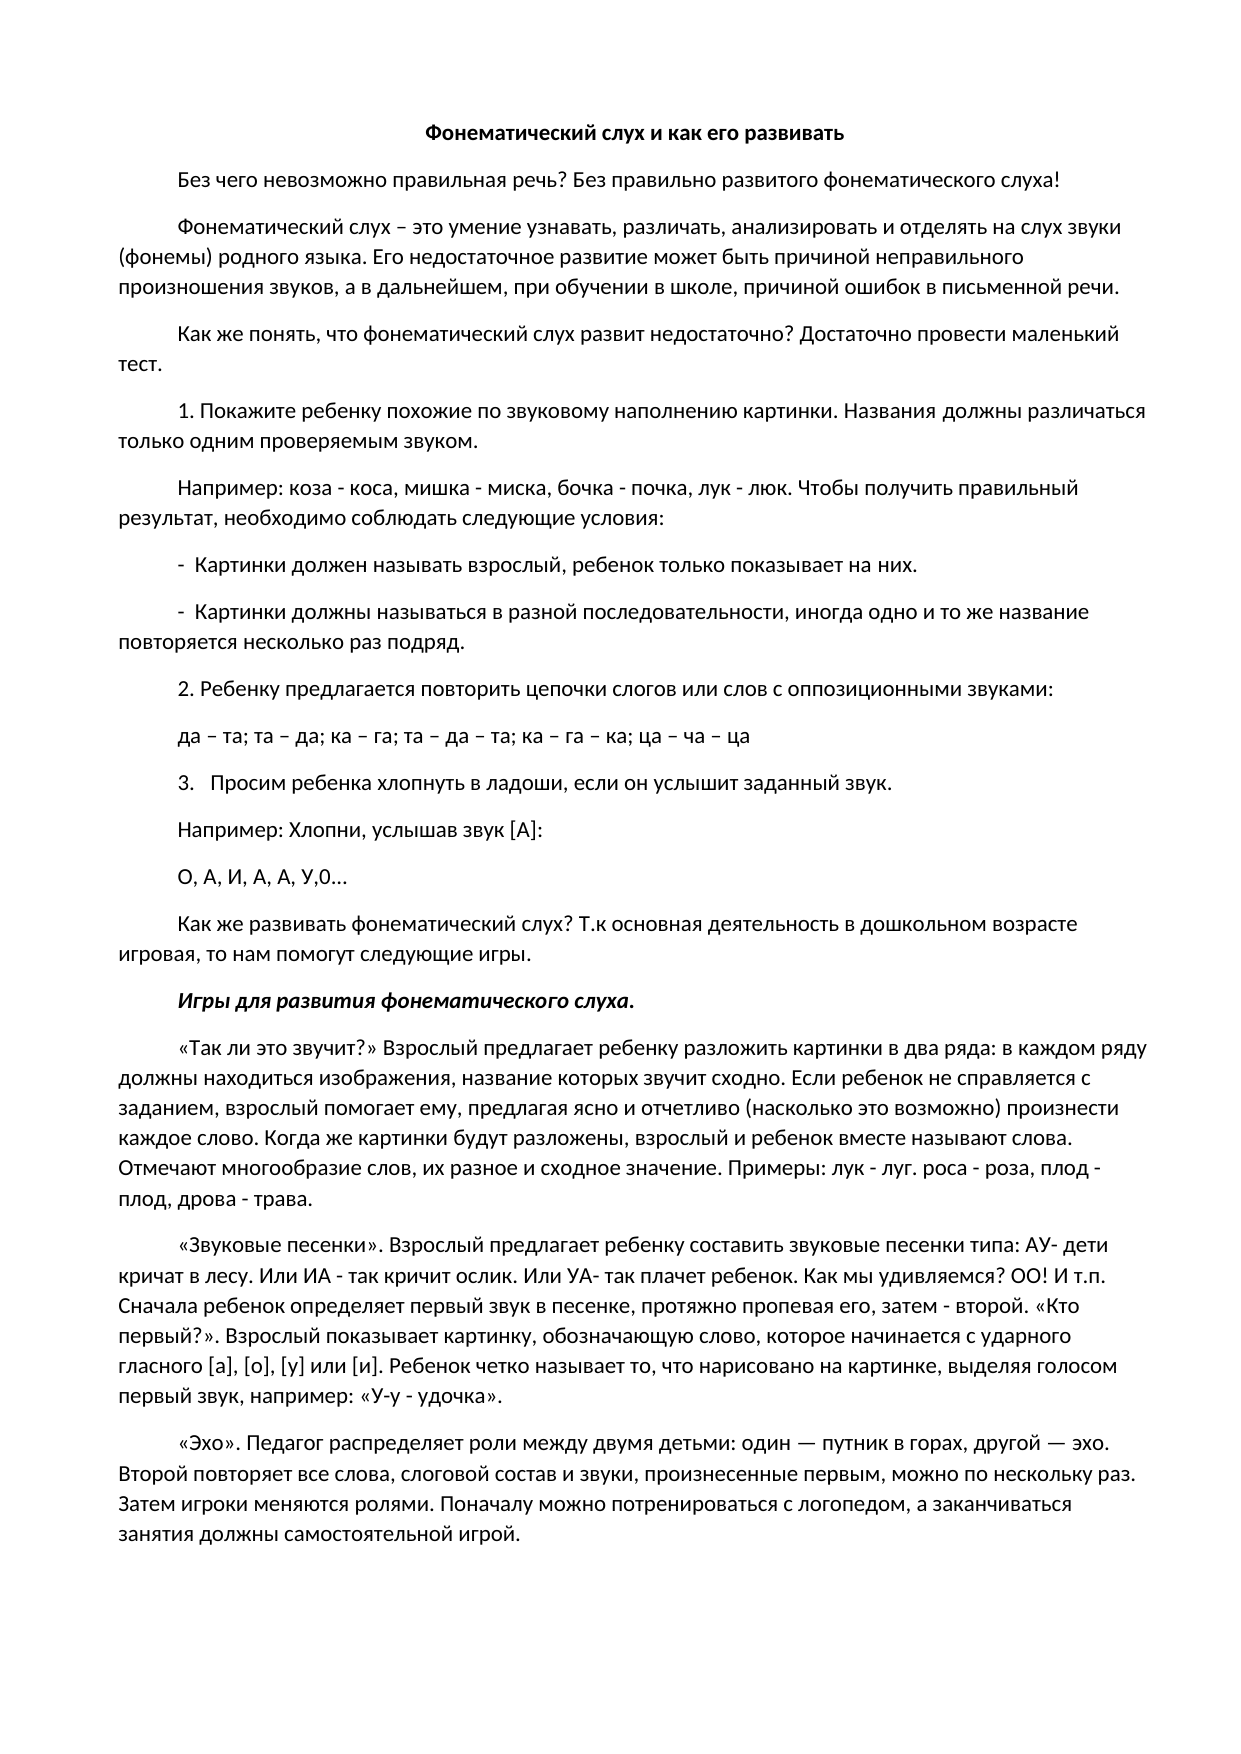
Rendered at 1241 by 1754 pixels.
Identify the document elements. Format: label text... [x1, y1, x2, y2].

text О, А, И, А, А, У,0... [118, 862, 1152, 890]
text 2. Ребенку предлагается повторить цепочки слогов или слов с оппозиционными звуками: [118, 674, 1152, 702]
text Как же понять, что фонематический слух развит недостаточно? Достаточно провести маленький тест. [118, 319, 1152, 377]
text Фонематический слух – это умение узнавать, различать, анализировать и отделять на слух звуки (фонемы) родного языка. Его недостаточное развитие может быть причиной неправильного произношения звуков, а в дальнейшем, при обучении в школе, причиной ошибок в письменной речи. [118, 212, 1152, 300]
text «Эхо». Педагог распределяет роли между двумя детьми: один — путник в горах, другой — эхо. Второй повторяет все слова, слоговой состав и звуки, произнесенные первым, можно по нескольку раз. Затем игроки меняются ролями. Поначалу можно потренироваться с логопедом, а заканчиваться занятия должны самостоятельной игрой. [118, 1428, 1152, 1547]
text Игры для развития фонематического слуха. [118, 986, 1152, 1014]
text - Картинки должны называться в разной последовательности, иногда одно и то же название повторяется несколько раз подряд. [118, 597, 1152, 656]
text 3. Просим ребенка хлопнуть в ладоши, если он услышит заданный звук. [118, 768, 1152, 796]
text «Так ли это звучит?» Взрослый предлагает ребенку разложить картинки в два ряда: в каждом ряду должны находиться изображения, название которых звучит сходно. Если ребенок не справляется с заданием, взрослый помогает ему, предлагая ясно и отчетливо (насколько это возможно) произнести каждое слово. Когда же картинки будут разложены, взрослый и ребенок вместе называют слова. Отмечают многообразие слов, их разное и сходное значение. Примеры: лук - луг. роса - роза, плод - плод, дрова - трава. [118, 1033, 1152, 1212]
text Как же развивать фонематический слух? Т.к основная деятельность в дошкольном возрасте игровая, то нам помогут следующие игры. [118, 909, 1152, 967]
text Например: Хлопни, услышав звук [А]: [118, 815, 1152, 843]
text Фонематический слух и как его развивать [118, 118, 1152, 146]
text Например: коза - коса, мишка - миска, бочка - почка, лук - люк. Чтобы получить правильный результат, необходимо соблюдать следующие условия: [118, 473, 1152, 532]
text - Картинки должен называть взрослый, ребенок только показывает на них. [118, 550, 1152, 578]
text 1. Покажите ребенку похожие по звуковому наполнению картинки. Названия должны различаться только одним проверяемым звуком. [118, 396, 1152, 454]
text да – та; та – да; ка – га; та – да – та; ка – га – ка; ца – ча – ца [118, 721, 1152, 749]
text «Звуковые песенки». Взрослый предлагает ребенку составить звуковые песенки типа: АУ- дети кричат в лесу. Или ИА - так кричит ослик. Или УА- так плачет ребенок. Как мы удивляемся? ОО! И т.п. Сначала ребенок определяет первый звук в песенке, протяжно пропевая его, затем - второй. «Кто первый?». Взрослый показывает картинку, обозначающую слово, которое начинается с ударного гласного [а], [о], [у] или [и]. Ребенок четко называет то, что нарисовано на картинке, выделяя голосом первый звук, например: «У-у - удочка». [118, 1231, 1152, 1410]
text Без чего невозможно правильная речь? Без правильно развитого фонематического слуха! [118, 165, 1152, 193]
